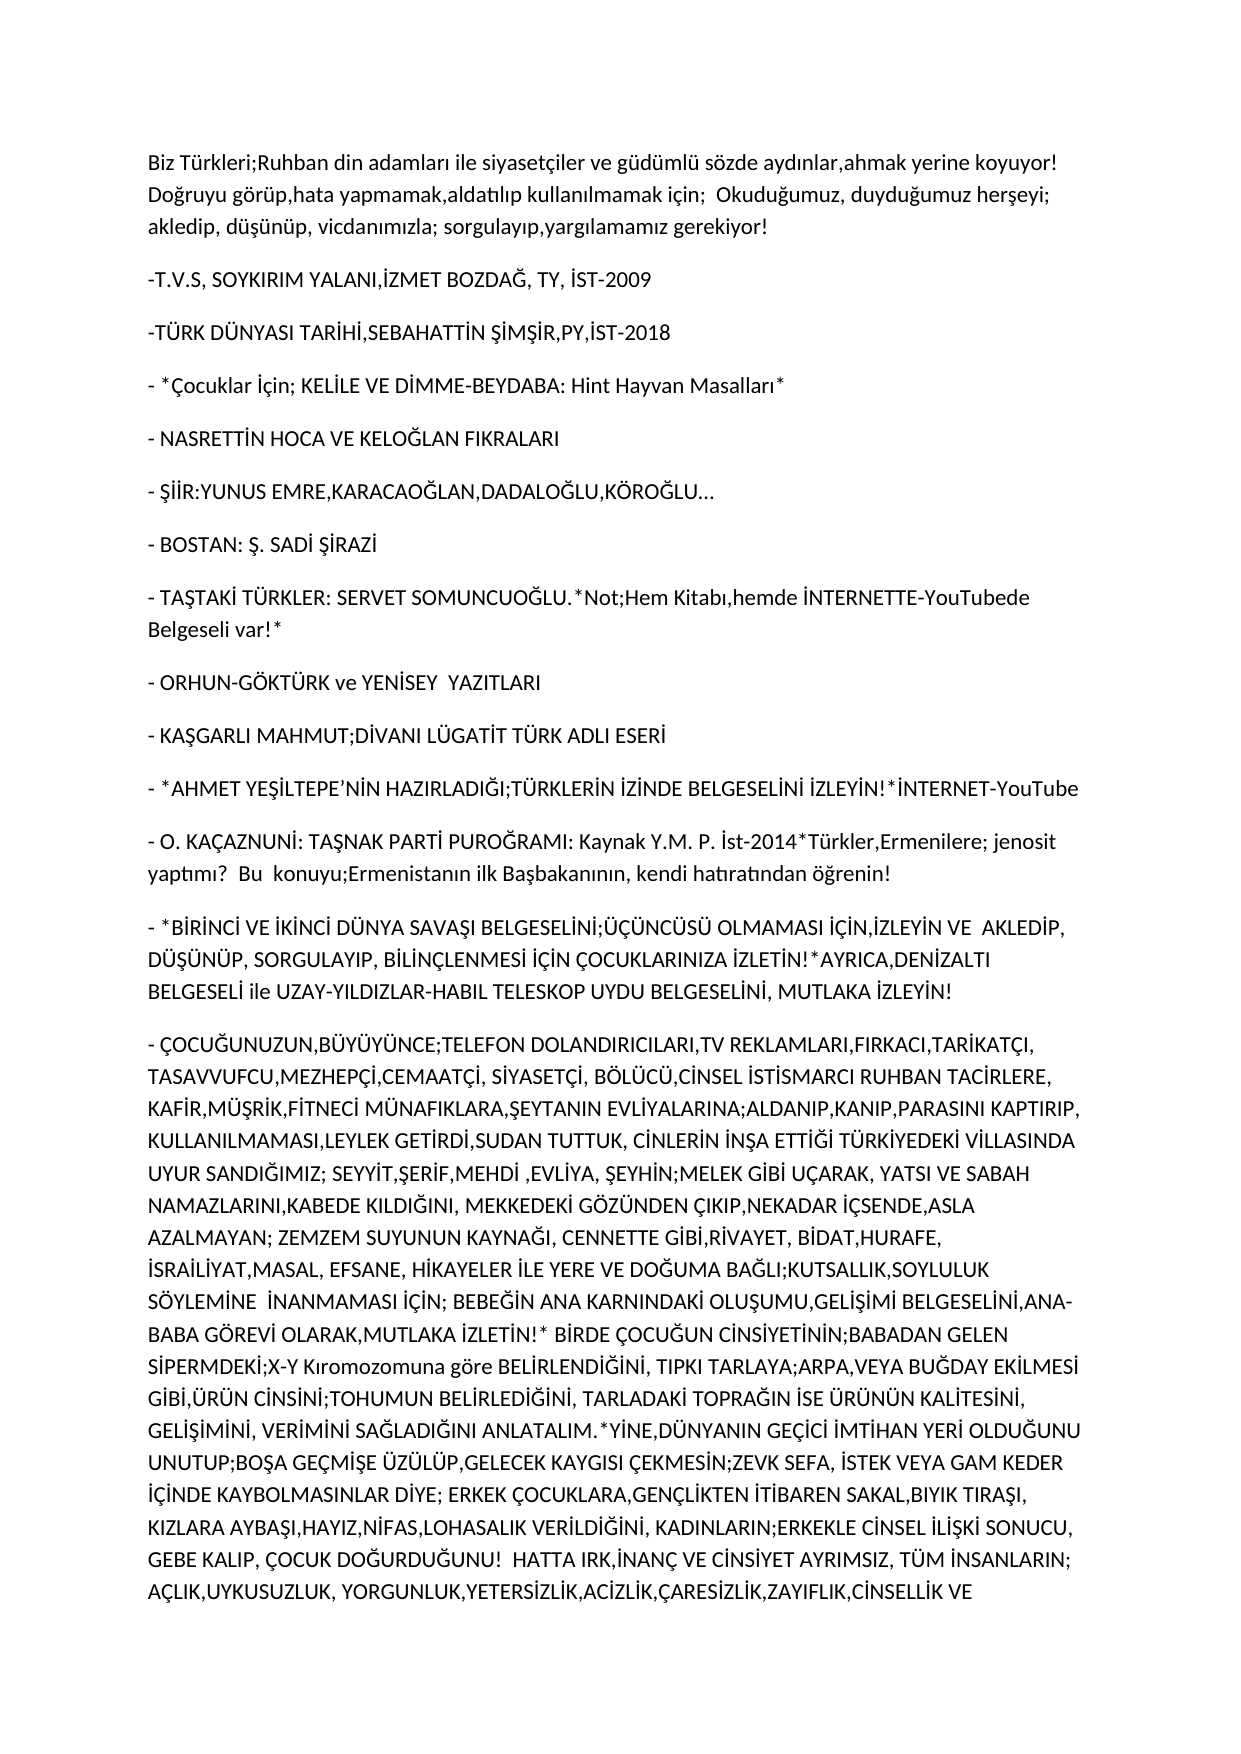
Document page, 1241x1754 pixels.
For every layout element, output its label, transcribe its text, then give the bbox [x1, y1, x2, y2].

text - *AHMET YEŞİLTEPE’NİN HAZIRLADIĞI;TÜRKLERİN İZİNDE BELGESELİNİ İZLEYİN!*İNTERNET-YouTube [148, 774, 1093, 802]
text - NASRETTİN HOCA VE KELOĞLAN FIKRALARI [148, 424, 1093, 452]
text - *BİRİNCİ VE İKİNCİ DÜNYA SAVAŞI BELGESELİNİ;ÜÇÜNCÜSÜ OLMAMASI İÇİN,İZLEYİN VE AKLEDİP, DÜŞÜNÜP, SORGULAYIP, BİLİNÇLENMESİ İÇİN ÇOCUKLARINIZA İZLETİN!*AYRICA,DENİZALTI BELGESELİ ile UZAY-YILDIZLAR-HABIL TELESKOP UYDU BELGESELİNİ, MUTLAKA İZLEYİN! [148, 913, 1093, 1005]
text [148, 1030, 1093, 1605]
text - TAŞTAKİ TÜRKLER: SERVET SOMUNCUOĞLU.*Not;Hem Kitabı,hemde İNTERNETTE-YouTubede Belgeseli var!* [148, 583, 1093, 643]
text - O. KAÇAZNUNİ: TAŞNAK PARTİ PUROĞRAMI: Kaynak Y.M. P. İst-2014*Türkler,Ermenilere; jenosit yaptımı? Bu konuyu;Ermenistanın ilk Başbakanının, kendi hatıratından öğrenin! [148, 827, 1093, 888]
text - ORHUN-GÖKTÜRK ve YENİSEY YAZITLARI [148, 668, 1093, 696]
text - ŞİİR:YUNUS EMRE,KARACAOĞLAN,DADALOĞLU,KÖROĞLU… [148, 477, 1093, 505]
text - *Çocuklar İçin; KELİLE VE DİMME-BEYDABA: Hint Hayvan Masalları* [148, 371, 1093, 399]
text - KAŞGARLI MAHMUT;DİVANI LÜGATİT TÜRK ADLI ESERİ [148, 721, 1093, 749]
text -T.V.S, SOYKIRIM YALANI,İZMET BOZDAĞ, TY, İST-2009 [148, 265, 1093, 293]
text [148, 148, 1093, 240]
text - BOSTAN: Ş. SADİ ŞİRAZİ [148, 530, 1093, 558]
text -TÜRK DÜNYASI TARİHİ,SEBAHATTİN ŞİMŞİR,PY,İST-2018 [148, 318, 1093, 346]
